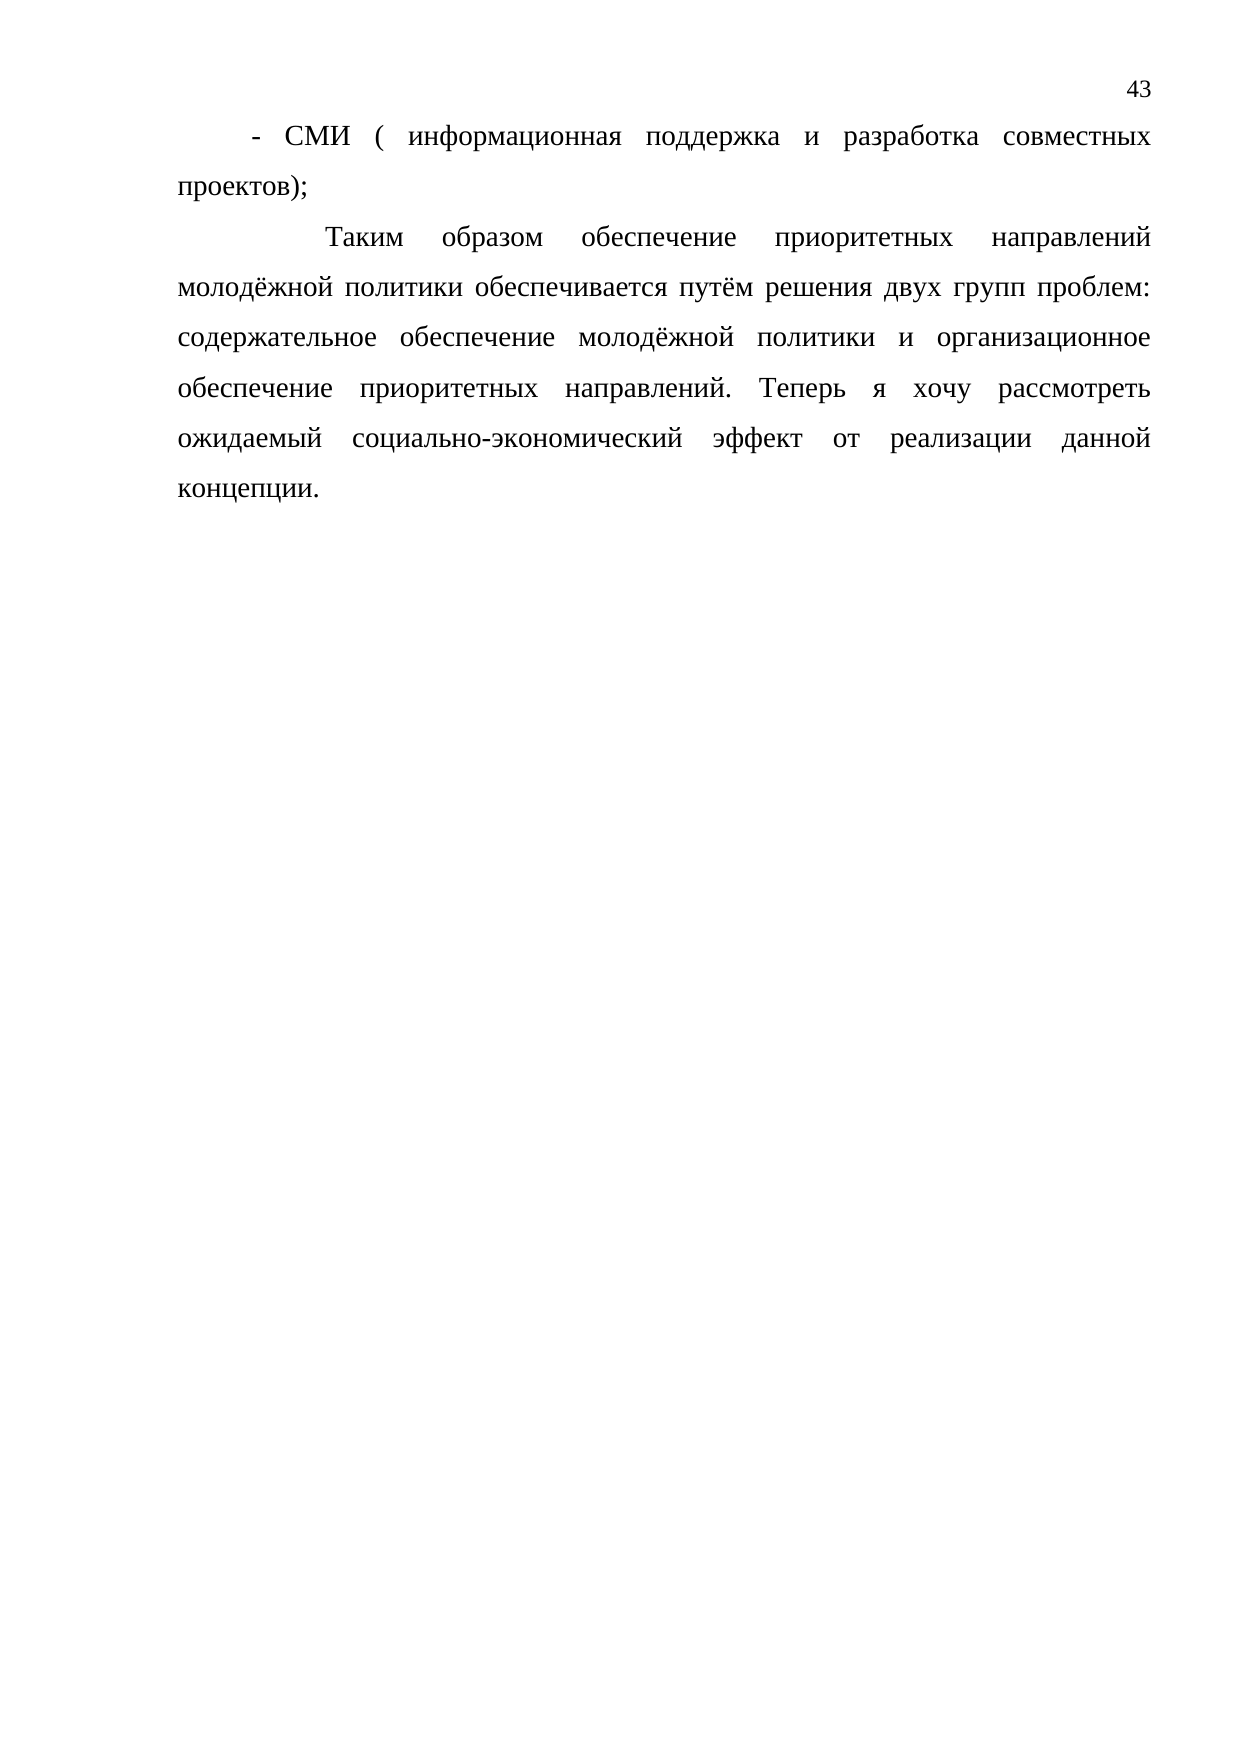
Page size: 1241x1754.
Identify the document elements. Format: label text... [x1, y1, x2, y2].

text - СМИ ( информационная поддержка и разработка совместных проектов); [177, 118, 1152, 202]
text Таким образом обеспечение приоритетных направлений молодёжной политики обеспечивается путём решения двух групп проблем: содержательное обеспечение молодёжной политики и организационное обеспечение приоритетных направлений. Теперь я хочу рассмотреть ожидаемый социально-экономический эффект от реализации данной концепции. [177, 219, 1152, 504]
